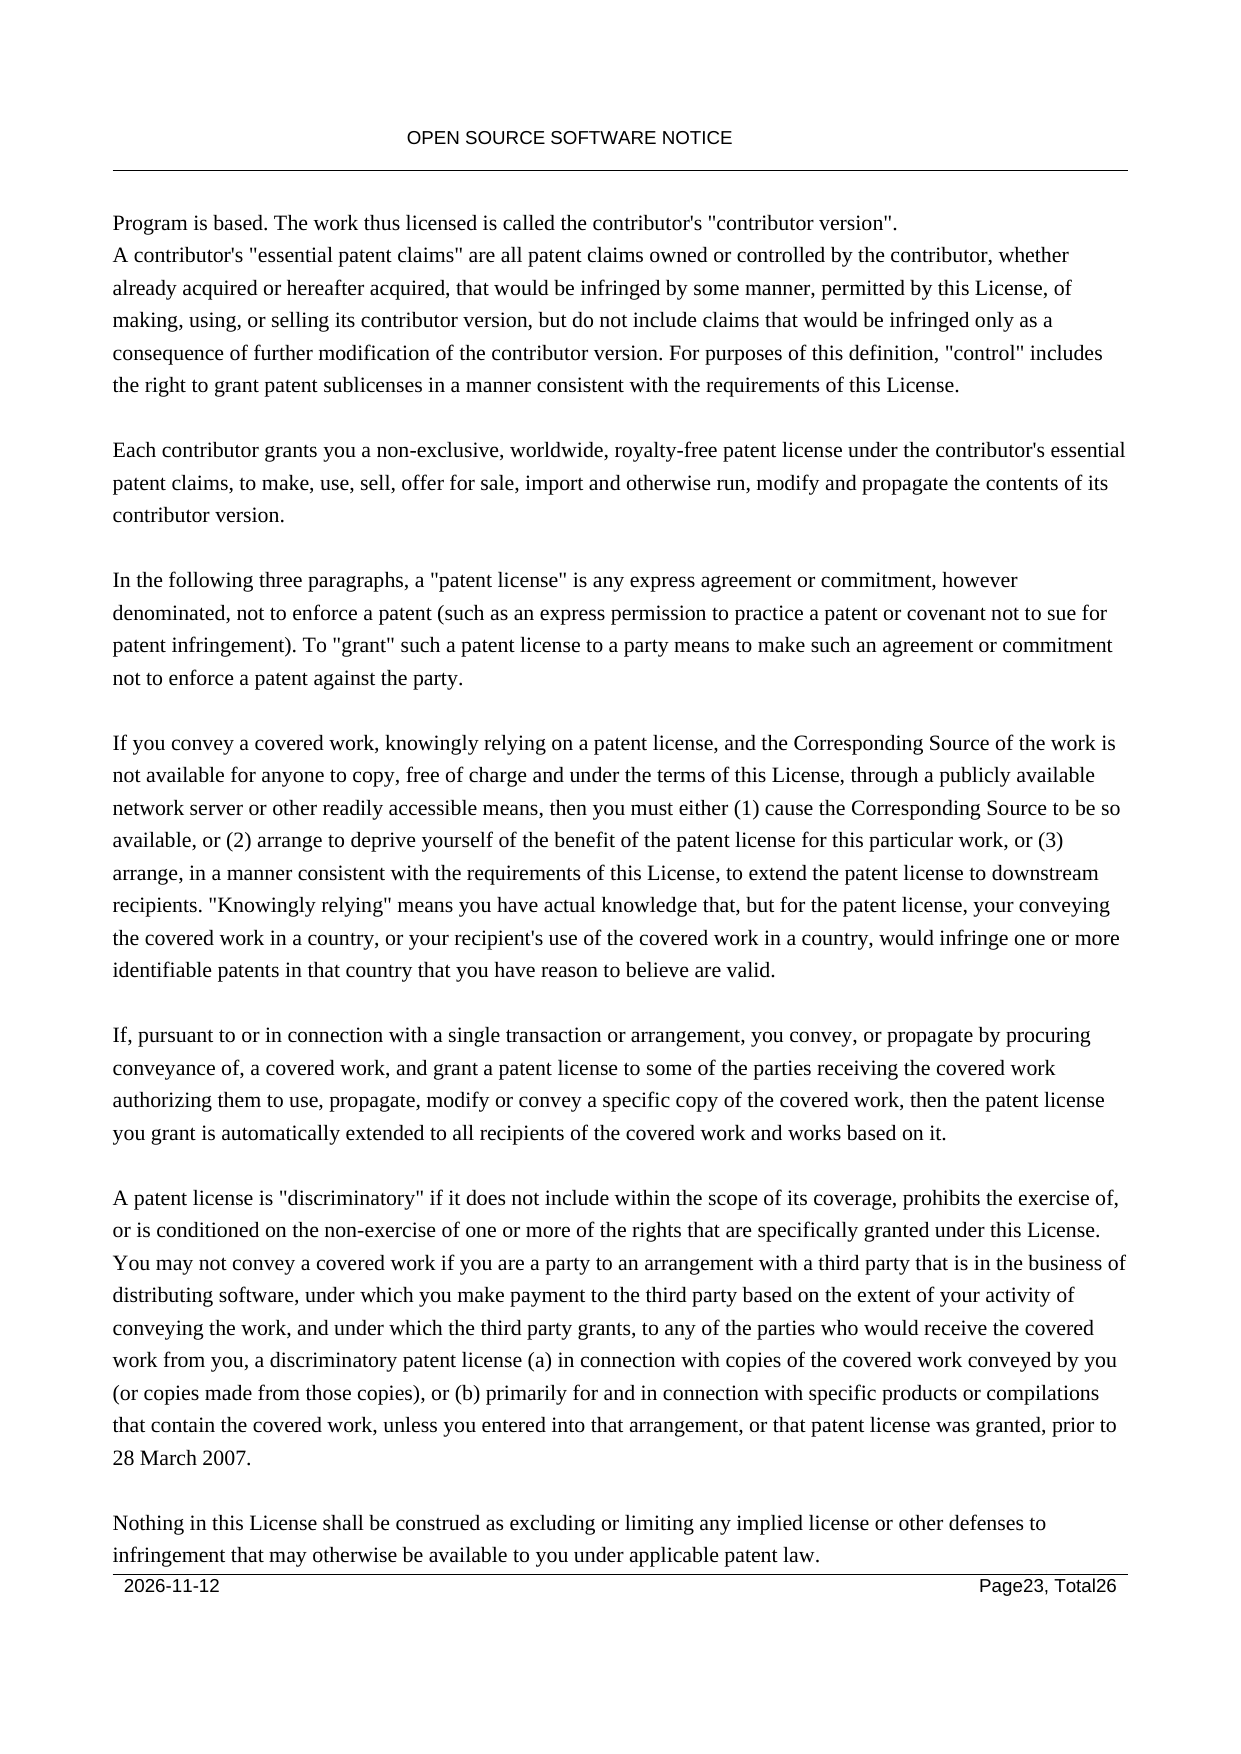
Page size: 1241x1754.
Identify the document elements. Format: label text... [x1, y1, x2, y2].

text In the following three paragraphs, a "patent license" is any express agreement or commitment, however denominated, not to enforce a patent (such as an express permission to practice a patent or covenant not to sue for patent infringement). To "grant" such a patent license to a party means to make such an agreement or commitment not to enforce a patent against the party. [112, 564, 1128, 694]
text If you convey a covered work, knowingly relying on a patent license, and the Corresponding Source of the work is not available for anyone to copy, free of charge and under the terms of this License, through a publicly available network server or other readily accessible means, then you must either (1) cause the Corresponding Source to be so available, or (2) arrange to deprive yourself of the benefit of the patent license for this particular work, or (3) arrange, in a manner consistent with the requirements of this License, to extend the patent license to downstream recipients. "Knowingly relying" means you have actual knowledge that, but for the patent license, your conveying the covered work in a country, or your recipient's use of the covered work in a country, would infringe one or more identifiable patents in that country that you have reason to believe are valid. [112, 726, 1128, 986]
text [112, 206, 1128, 239]
text A contributor's "essential patent claims" are all patent claims owned or controlled by the contributor, whether already acquired or hereafter acquired, that would be infringed by some manner, permitted by this License, of making, using, or selling its contributor version, but do not include claims that would be infringed only as a consequence of further modification of the contributor version. For purposes of this definition, "control" includes the right to grant patent sublicenses in a manner consistent with the requirements of this License. [112, 239, 1128, 401]
text Nothing in this License shall be construed as excluding or limiting any implied license or other defenses to infringement that may otherwise be available to you under applicable patent law. [112, 1506, 1128, 1571]
text Each contributor grants you a non-exclusive, worldwide, royalty-free patent license under the contributor's essential patent claims, to make, use, sell, offer for sale, import and otherwise run, modify and propagate the contents of its contributor version. [112, 434, 1128, 531]
text If, pursuant to or in connection with a single transaction or arrangement, you convey, or propagate by procuring conveyance of, a covered work, and grant a patent license to some of the parties receiving the covered work authorizing them to use, propagate, modify or convey a specific copy of the covered work, then the patent license you grant is automatically extended to all recipients of the covered work and works based on it. [112, 1019, 1128, 1149]
text A patent license is "discriminatory" if it does not include within the scope of its coverage, prohibits the exercise of, or is conditioned on the non-exercise of one or more of the rights that are specifically granted under this License. You may not convey a covered work if you are a party to an arrangement with a third party that is in the business of distributing software, under which you make payment to the third party based on the extent of your activity of conveying the work, and under which the third party grants, to any of the parties who would receive the covered work from you, a discriminatory patent license (a) in connection with copies of the covered work conveyed by you (or copies made from those copies), or (b) primarily for and in connection with specific products or compilations that contain the covered work, unless you entered into that arrangement, or that patent license was granted, prior to 28 March 2007. [112, 1181, 1128, 1474]
